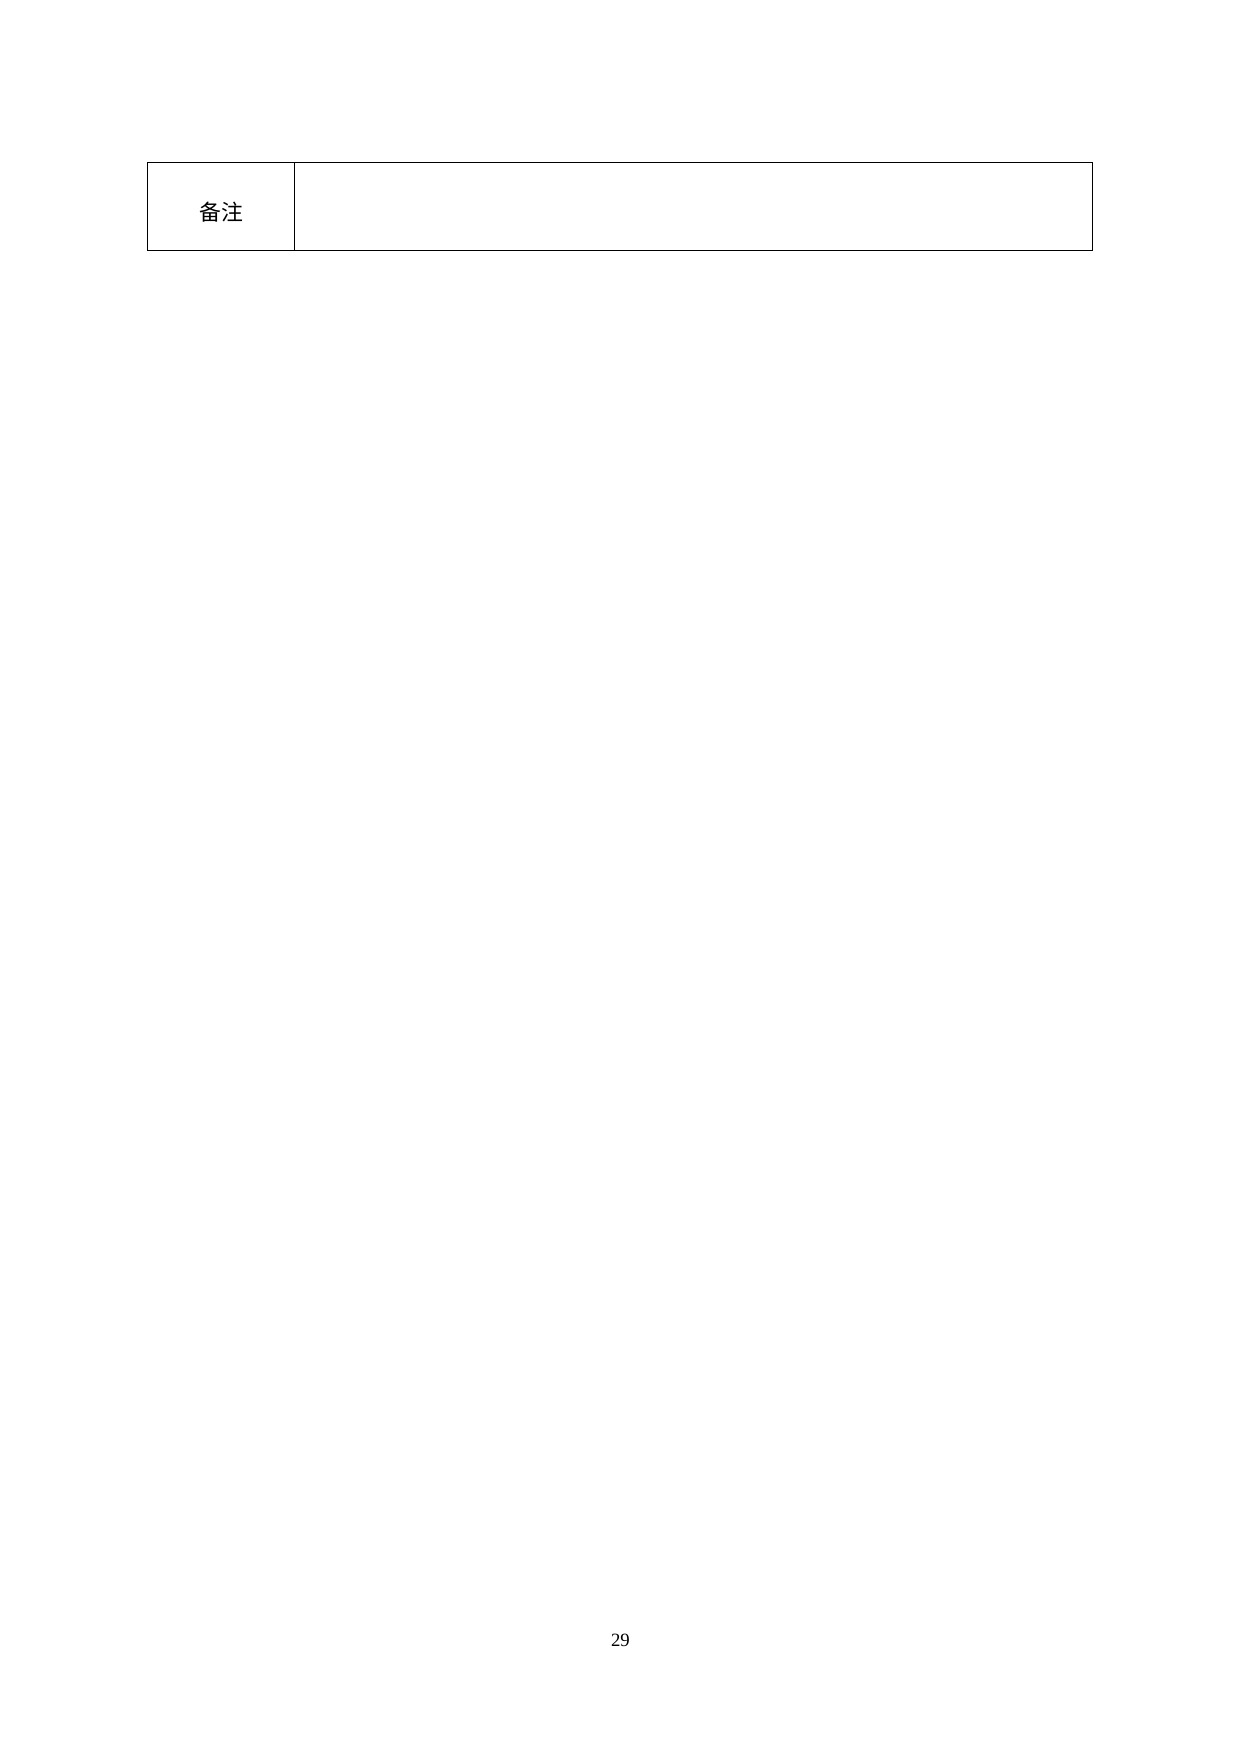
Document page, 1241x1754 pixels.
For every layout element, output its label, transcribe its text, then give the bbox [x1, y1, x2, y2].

table_cell [295, 163, 1092, 249]
table_cell 备注 [148, 163, 294, 249]
